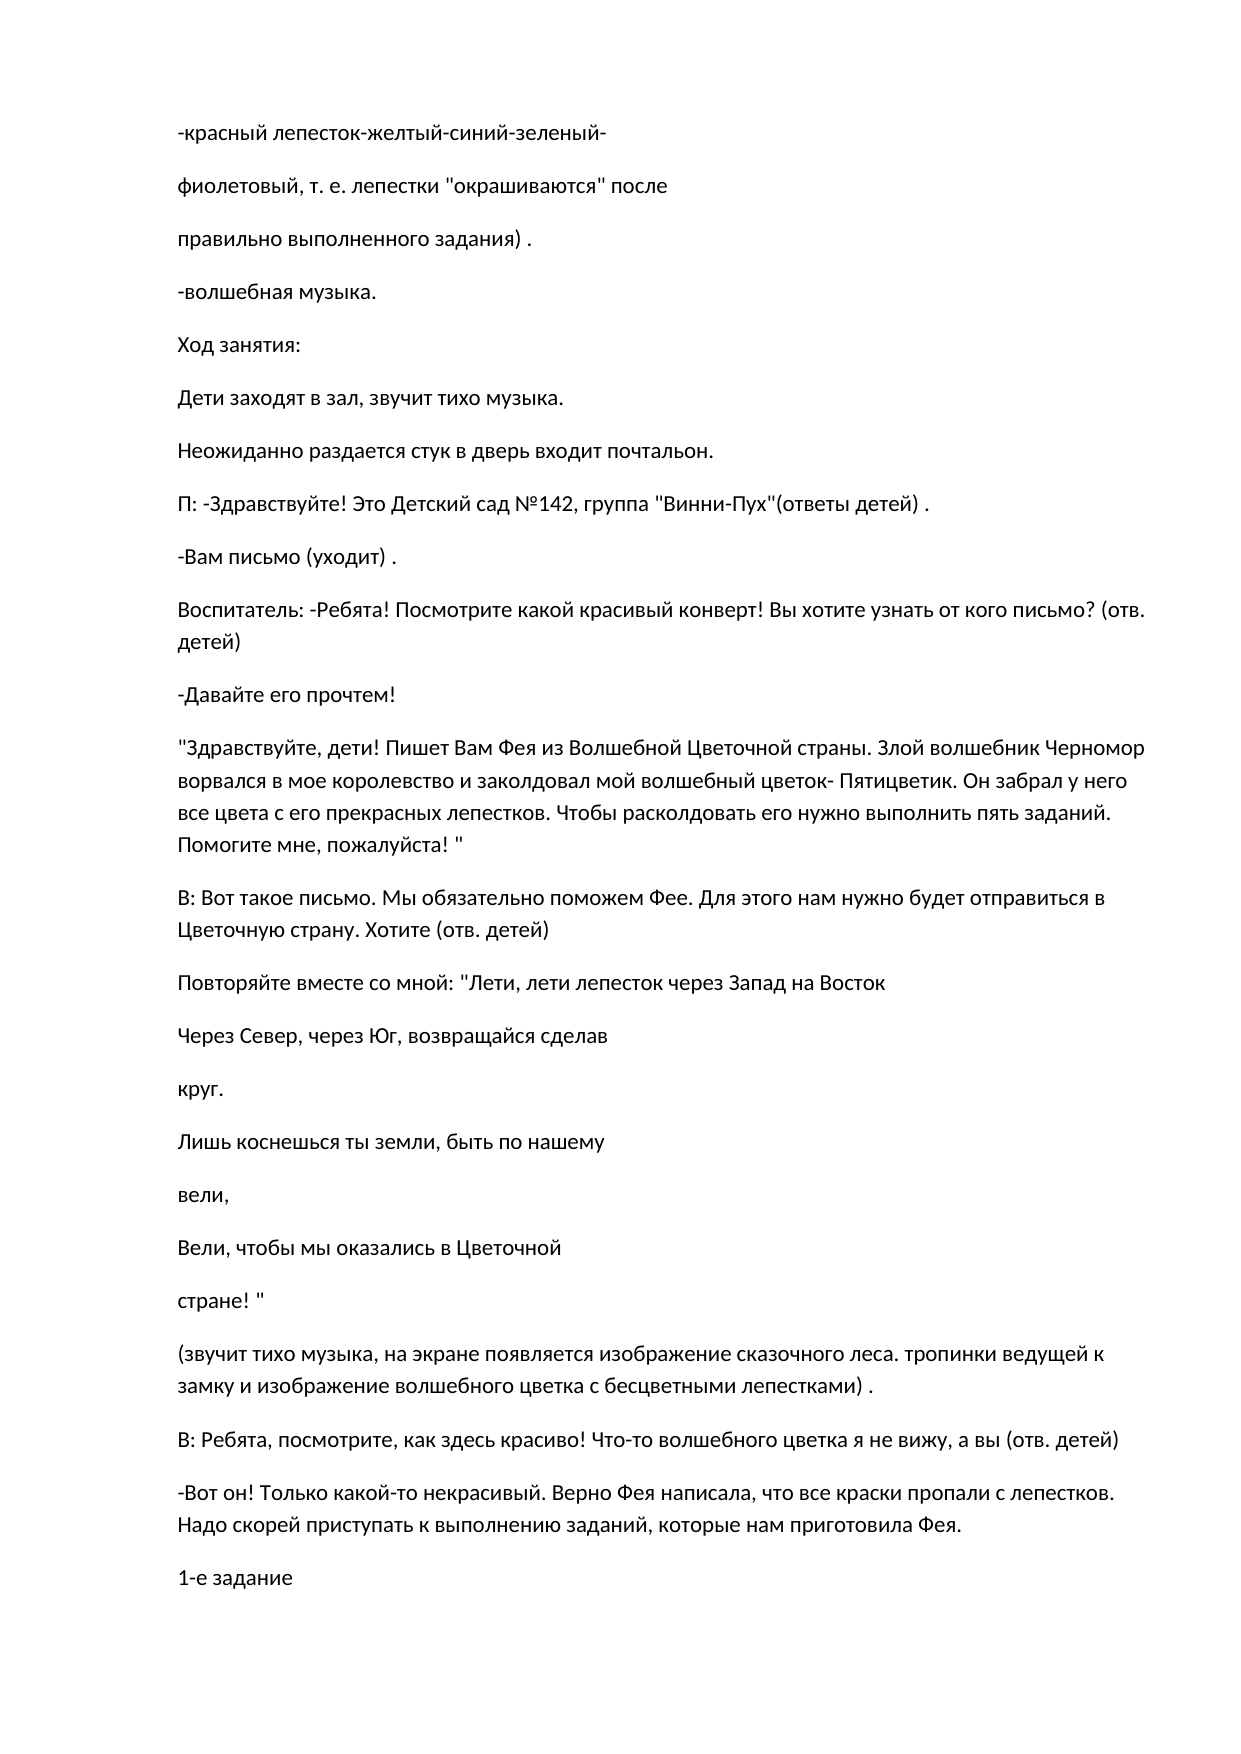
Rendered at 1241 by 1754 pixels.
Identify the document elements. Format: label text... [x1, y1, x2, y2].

text Воспитатель: -Ребята! Посмотрите какой красивый конверт! Вы хотите узнать от кого письмо? (отв. детей) [177, 595, 1152, 656]
text -волшебная музыка. [177, 277, 1152, 305]
text В: Вот такое письмо. Мы обязательно поможем Фее. Для этого нам нужно будет отправиться в Цветочную страну. Хотите (отв. детей) [177, 883, 1152, 943]
text В: Ребята, посмотрите, как здесь красиво! Что-то волшебного цветка я не вижу, а вы (отв. детей) [177, 1425, 1152, 1453]
text Через Север, через Юг, возвращайся сделав [177, 1021, 1152, 1049]
text фиолетовый, т. е. лепестки "окрашиваются" после [177, 171, 1152, 199]
text 1-е задание [177, 1563, 1152, 1591]
text -Вот он! Только какой-то некрасивый. Верно Фея написала, что все краски пропали с лепестков. Надо скорей приступать к выполнению заданий, которые нам приготовила Фея. [177, 1478, 1152, 1538]
text Дети заходят в зал, звучит тихо музыка. [177, 383, 1152, 411]
text Вели, чтобы мы оказались в Цветочной [177, 1233, 1152, 1261]
text Лишь коснешься ты земли, быть по нашему [177, 1127, 1152, 1155]
text круг. [177, 1074, 1152, 1102]
text "Здравствуйте, дети! Пишет Вам Фея из Волшебной Цветочной страны. Злой волшебник Черномор ворвался в мое королевство и заколдовал мой волшебный цветок- Пятицветик. Он забрал у него все цвета с его прекрасных лепестков. Чтобы расколдовать его нужно выполнить пять заданий. Помогите мне, пожалуйста! " [177, 733, 1152, 858]
text -Вам письмо (уходит) . [177, 542, 1152, 570]
text Повторяйте вместе со мной: "Лети, лети лепесток через Запад на Восток [177, 968, 1152, 996]
text -Давайте его прочтем! [177, 681, 1152, 708]
text -красный лепесток-желтый-синий-зеленый- [177, 118, 1152, 146]
text правильно выполненного задания) . [177, 224, 1152, 252]
text Ход занятия: [177, 330, 1152, 358]
text П: -Здравствуйте! Это Детский сад №142, группа "Винни-Пух"(ответы детей) . [177, 489, 1152, 517]
text стране! " [177, 1286, 1152, 1314]
text вели, [177, 1180, 1152, 1208]
text (звучит тихо музыка, на экране появляется изображение сказочного леса. тропинки ведущей к замку и изображение волшебного цветка с бесцветными лепестками) . [177, 1339, 1152, 1400]
text Неожиданно раздается стук в дверь входит почтальон. [177, 436, 1152, 464]
